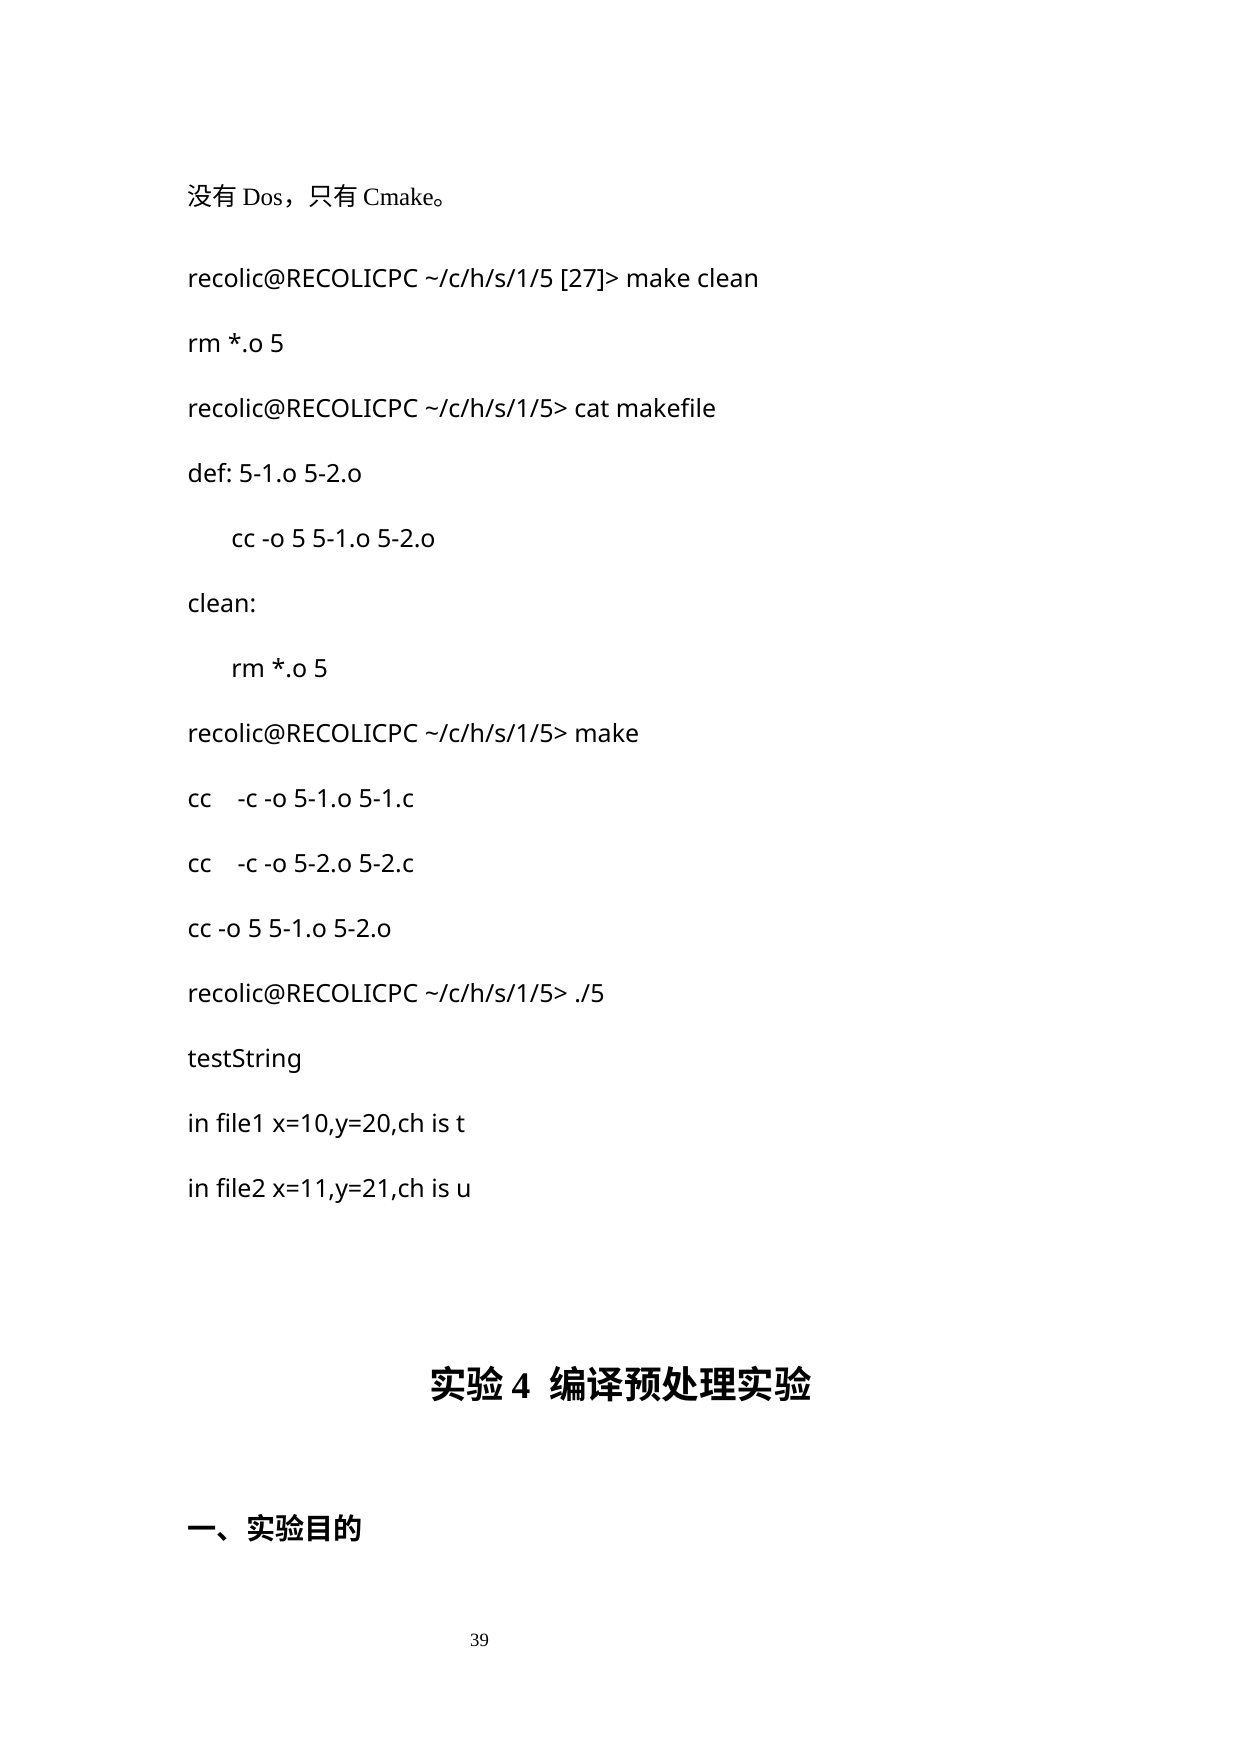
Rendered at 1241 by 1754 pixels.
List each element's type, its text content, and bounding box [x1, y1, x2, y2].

text recolic@RECOLICPC ~/c/h/s/1/5 [27]> make clean [187, 245, 1053, 310]
text in file1 x=10,y=20,ch is t [187, 1090, 1053, 1155]
text recolic@RECOLICPC ~/c/h/s/1/5> make [187, 700, 1053, 765]
text clean: [187, 570, 1053, 635]
text rm *.o 5 [187, 635, 1053, 700]
text cc -c -o 5-2.o 5-2.c [187, 830, 1053, 895]
text cc -o 5 5-1.o 5-2.o [187, 505, 1053, 570]
text 没有Dos，只有Cmake。 [187, 162, 1053, 227]
text in file2 x=11,y=21,ch is u [187, 1155, 1053, 1220]
text cc -c -o 5-1.o 5-1.c [187, 765, 1053, 830]
text 一、实验目的 [187, 1494, 1053, 1559]
text recolic@RECOLICPC ~/c/h/s/1/5> ./5 [187, 960, 1053, 1025]
text def: 5-1.o 5-2.o [187, 440, 1053, 505]
subtitle 实验4 编译预处理实验 [187, 1349, 1053, 1414]
text cc -o 5 5-1.o 5-2.o [187, 895, 1053, 960]
text recolic@RECOLICPC ~/c/h/s/1/5> cat makefile [187, 375, 1053, 440]
text testString [187, 1025, 1053, 1090]
text rm *.o 5 [187, 310, 1053, 375]
